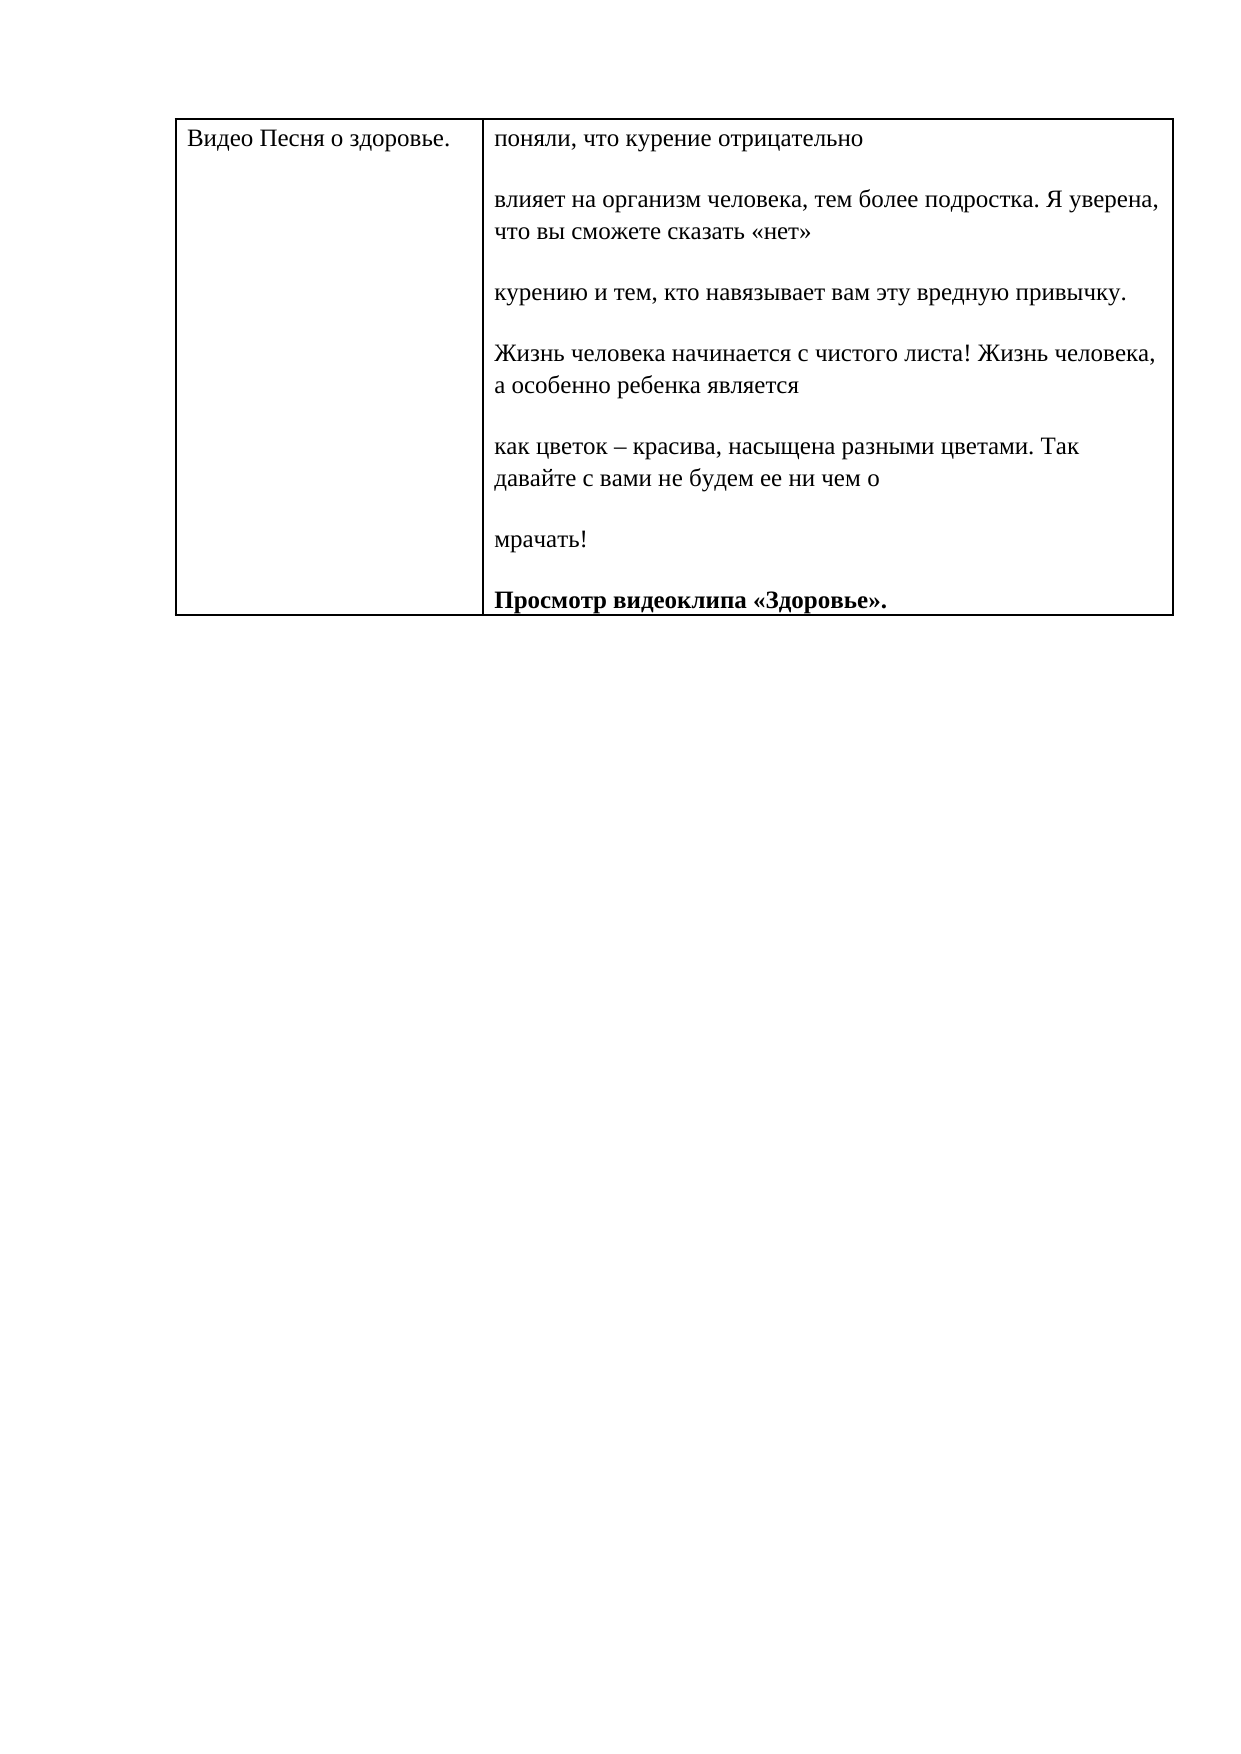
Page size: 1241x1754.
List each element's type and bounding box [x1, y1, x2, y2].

table_cell [177, 120, 482, 614]
table_cell [484, 120, 1172, 614]
